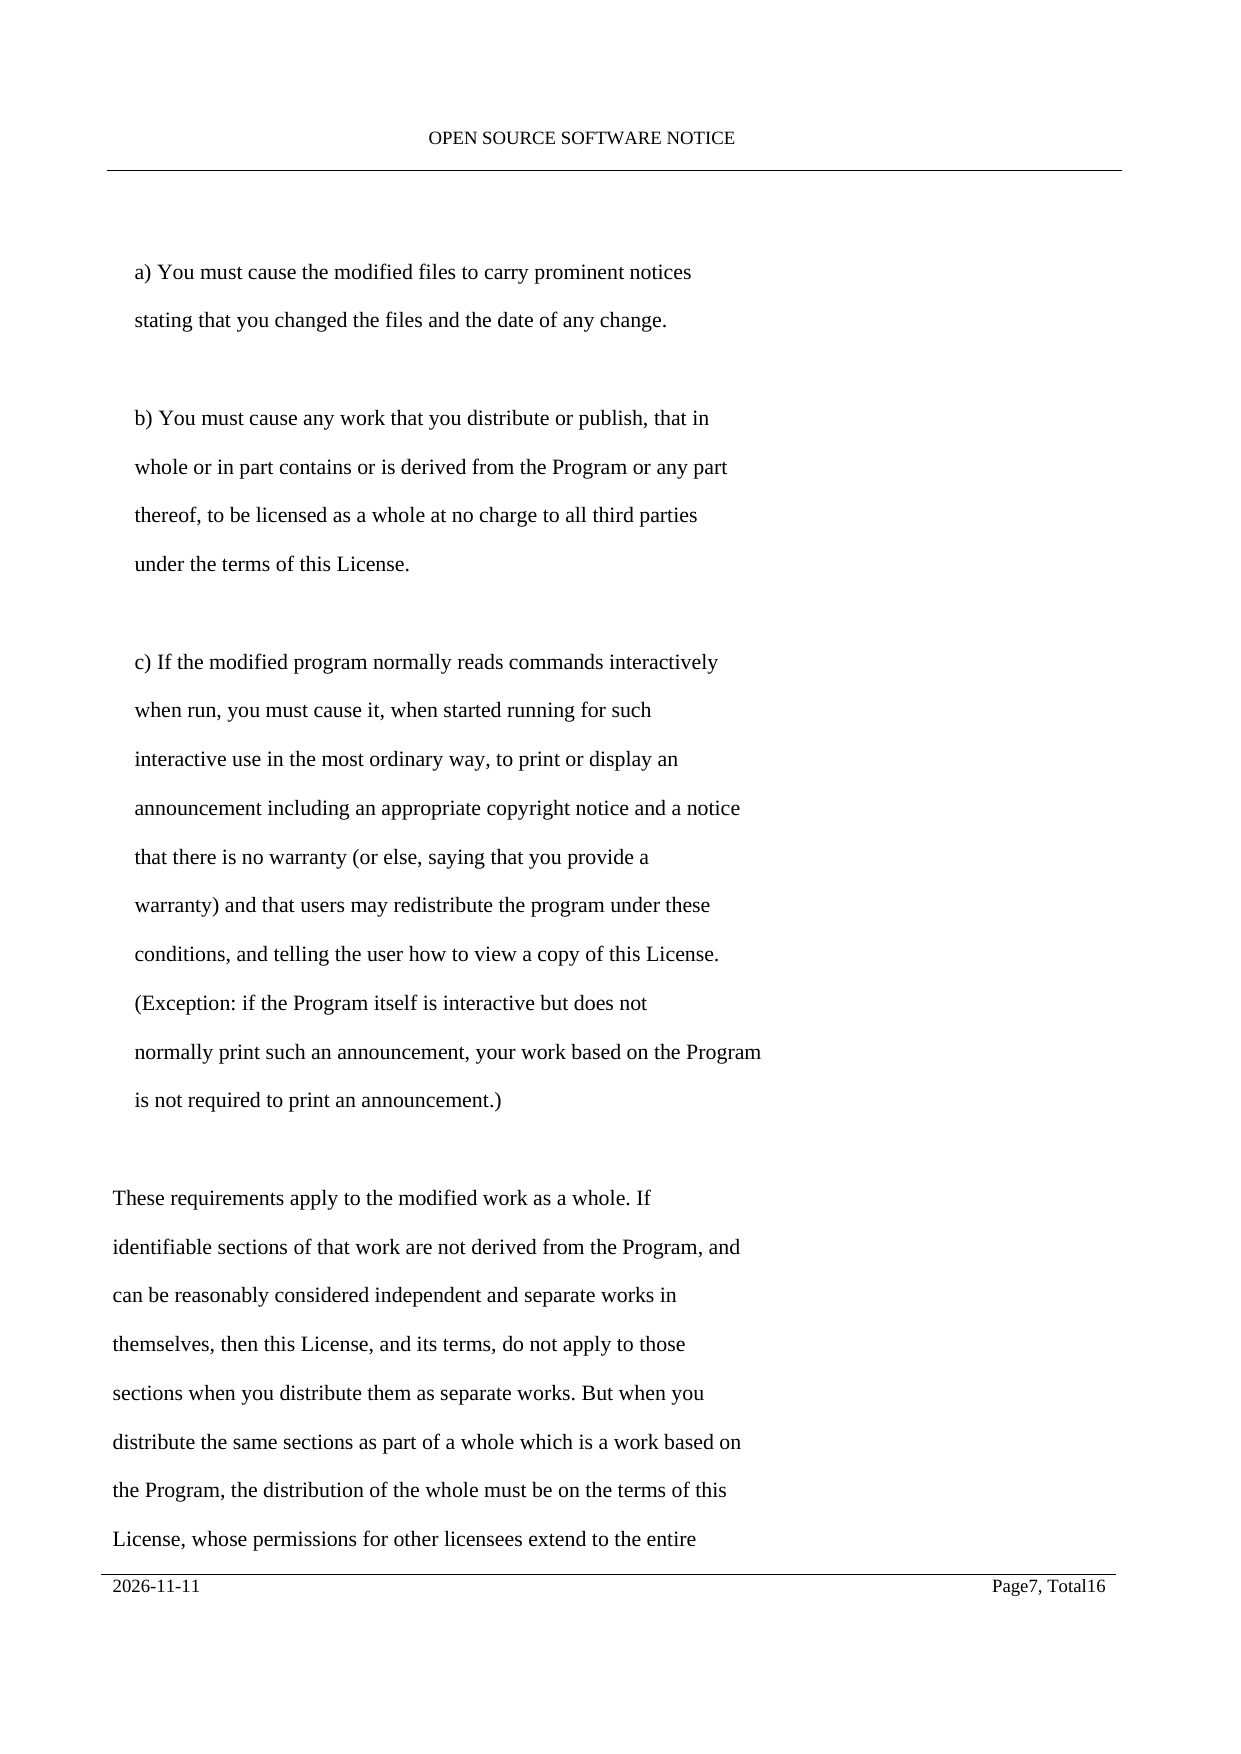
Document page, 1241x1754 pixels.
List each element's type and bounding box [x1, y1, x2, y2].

text [112, 206, 1128, 1555]
